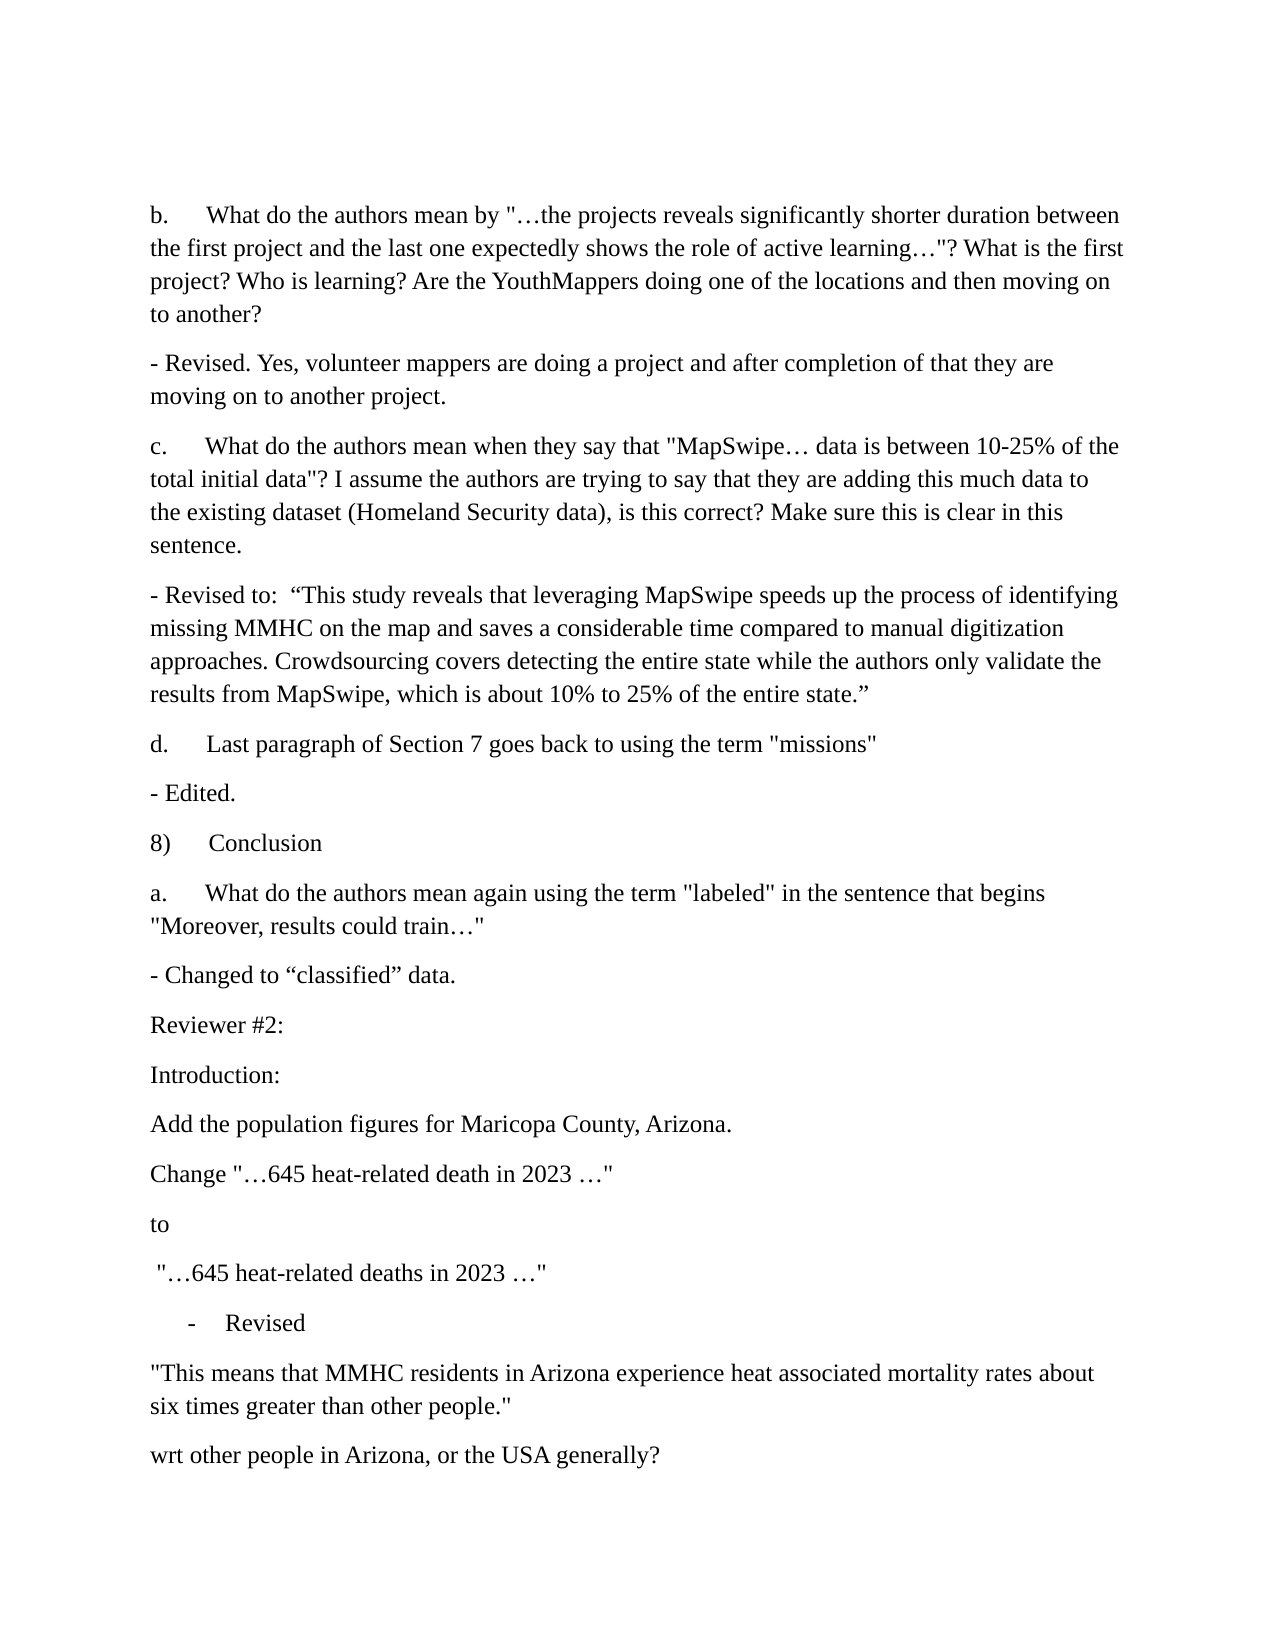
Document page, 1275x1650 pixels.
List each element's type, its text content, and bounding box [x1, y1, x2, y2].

text a. What do the authors mean again using the term "labeled" in the sentence that begins "Moreover, results could train…" [150, 878, 1125, 939]
text - Revised. Yes, volunteer mappers are doing a project and after completion of that they are moving on to another project. [150, 348, 1125, 410]
list Revised [187, 1308, 1125, 1337]
text "…645 heat-related deaths in 2023 …" [150, 1258, 1125, 1287]
text Reviewer #2: [150, 1010, 1125, 1039]
text wrt other people in Arizona, or the USA generally? [150, 1441, 1125, 1469]
text Add the population figures for Maricopa County, Arizona. [150, 1109, 1125, 1138]
text - Changed to “classified” data. [150, 960, 1125, 989]
text to [150, 1209, 1125, 1238]
text c. What do the authors mean when they say that "MapSwipe… data is between 10-25% of the total initial data"? I assume the authors are trying to say that they are adding this much data to the existing dataset (Homeland Security data), is this correct? Make sure this is clear in this sentence. [150, 431, 1125, 559]
text - Edited. [150, 778, 1125, 807]
text Change "…645 heat-related death in 2023 …" [150, 1159, 1125, 1188]
text Introduction: [150, 1060, 1125, 1088]
text d. Last paragraph of Section 7 goes back to using the term "missions" [150, 729, 1125, 757]
text - Revised to: “This study reveals that leveraging MapSwipe speeds up the process of identifying missing MMHC on the map and saves a considerable time compared to manual digitization approaches. Crowdsourcing covers detecting the entire state while the authors only validate the results from MapSwipe, which is about 10% to 25% of the entire state.” [150, 580, 1125, 708]
text "This means that MMHC residents in Arizona experience heat associated mortality rates about six times greater than other people." [150, 1358, 1125, 1420]
text 8) Conclusion [150, 828, 1125, 857]
text b. What do the authors mean by "…the projects reveals significantly shorter duration between the first project and the last one expectedly shows the role of active learning…"? What is the first project? Who is learning? Are the YouthMappers doing one of the locations and then moving on to another? [150, 200, 1125, 327]
